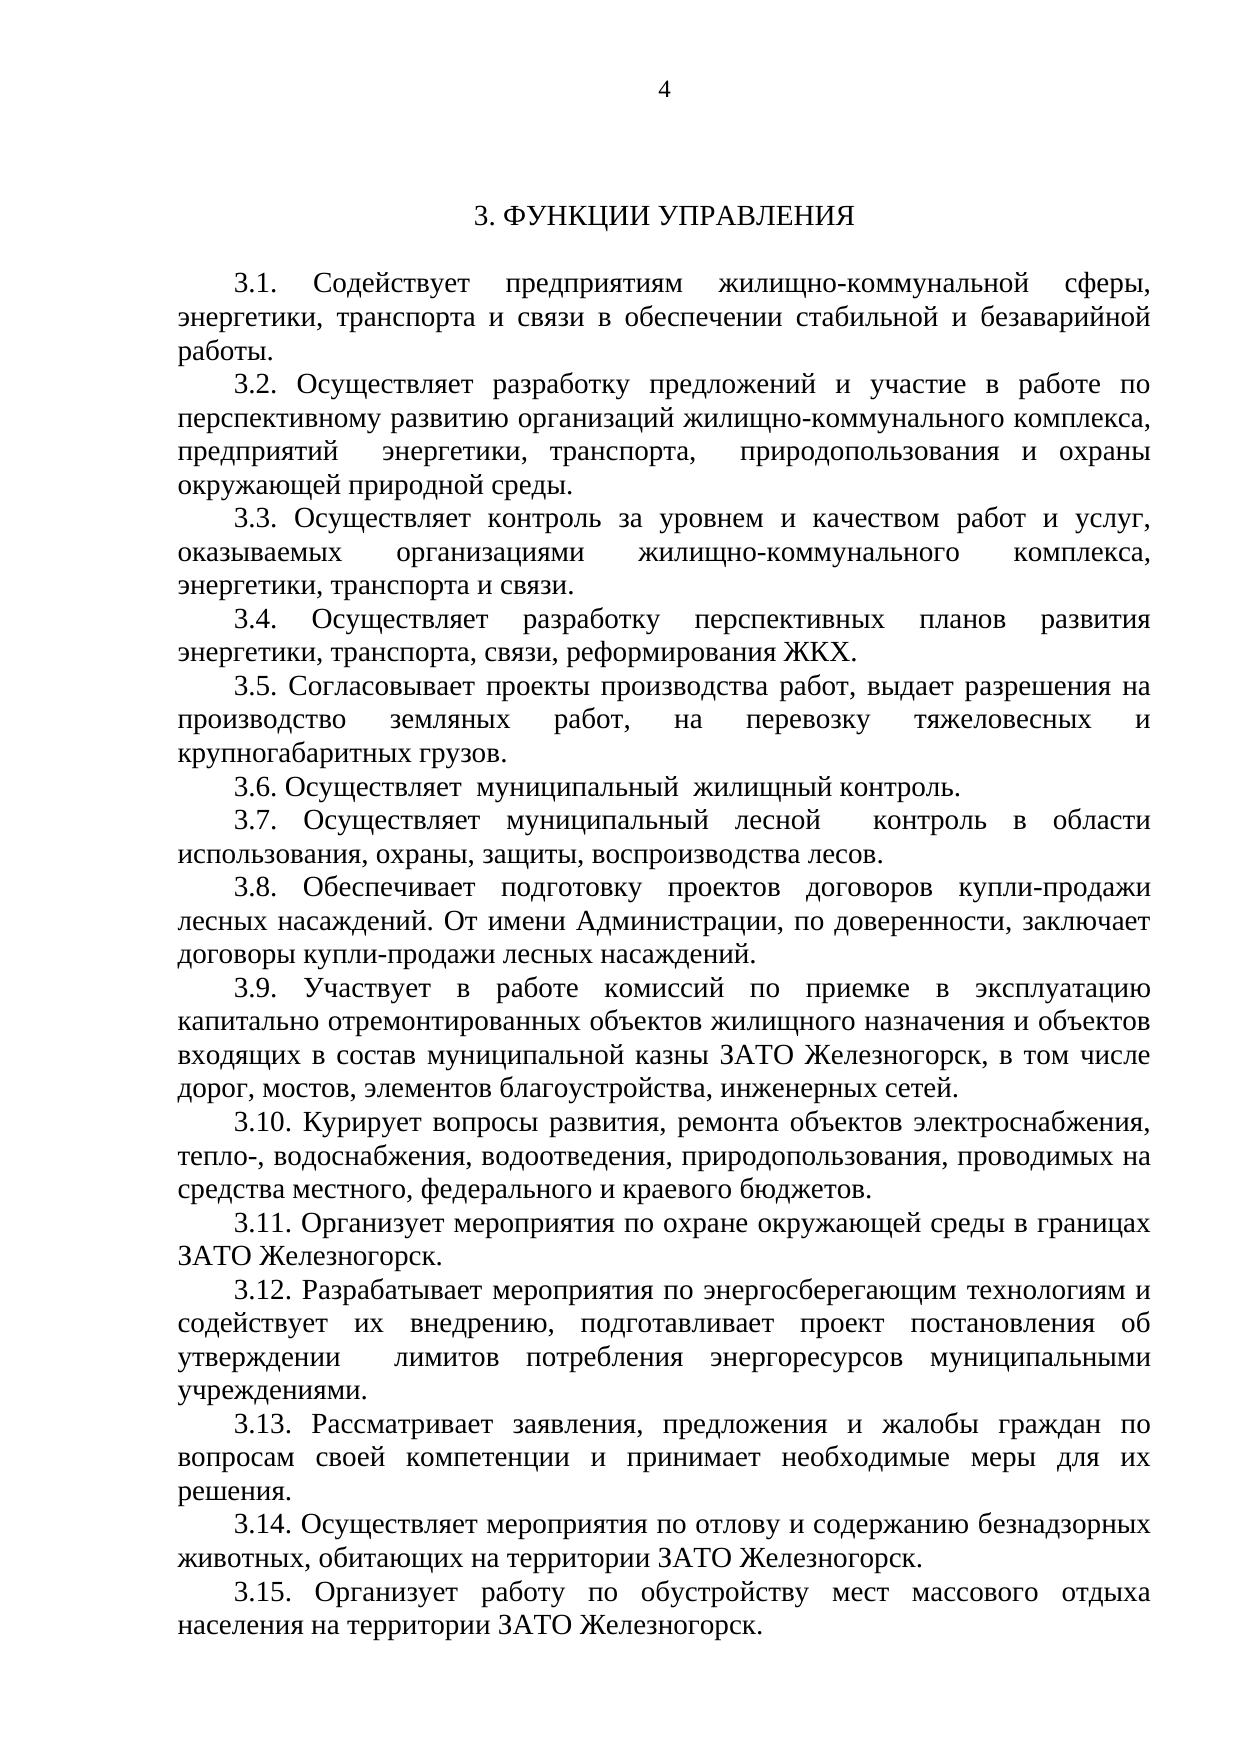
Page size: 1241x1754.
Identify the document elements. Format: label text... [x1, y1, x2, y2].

text 3.5. Согласовывает проекты производства работ, выдает разрешения на производство земляных работ, на перевозку тяжеловесных и крупногабаритных грузов. [177, 668, 1152, 769]
text 3.4. Осуществляет разработку перспективных планов развития энергетики, транспорта, связи, реформирования ЖКХ. [177, 601, 1152, 668]
text 3.14. Осуществляет мероприятия по отлову и содержанию безнадзорных животных, обитающих на территории ЗАТО Железногорск. [177, 1507, 1152, 1574]
text 3.15. Организует работу по обустройству мест массового отдыха населения на территории ЗАТО Железногорск. [177, 1574, 1152, 1641]
text 3.6. Осуществляет муниципальный жилищный контроль. [177, 769, 1152, 802]
text 3.8. Обеспечивает подготовку проектов договоров купли-продажи лесных насаждений. От имени Администрации, по доверенности, заключает договоры купли-продажи лесных насаждений. [177, 869, 1152, 970]
text 3.12. Разрабатывает мероприятия по энергосберегающим технологиям и содействует их внедрению, подготавливает проект постановления об утверждении лимитов потребления энергоресурсов муниципальными учреждениями. [177, 1272, 1152, 1406]
text 3.3. Осуществляет контроль за уровнем и качеством работ и услуг, оказываемых организациями жилищно-коммунального комплекса, энергетики, транспорта и связи. [177, 500, 1152, 601]
text 3.9. Участвует в работе комиссий по приемке в эксплуатацию капитально отремонтированных объектов жилищного назначения и объектов входящих в состав муниципальной казны ЗАТО Железногорск, в том числе дорог, мостов, элементов благоустройства, инженерных сетей. [177, 970, 1152, 1104]
text 3. ФУНКЦИИ УПРАВЛЕНИЯ [177, 198, 1152, 232]
text 3.10. Курирует вопросы развития, ремонта объектов электроснабжения, тепло-, водоснабжения, водоотведения, природопользования, проводимых на средства местного, федерального и краевого бюджетов. [177, 1104, 1152, 1205]
text 3.13. Рассматривает заявления, предложения и жалобы граждан по вопросам своей компетенции и принимает необходимые меры для их решения. [177, 1406, 1152, 1507]
text 3.2. Осуществляет разработку предложений и участие в работе по перспективному развитию организаций жилищно-коммунального комплекса, предприятий энергетики, транспорта, природопользования и охраны окружающей природной среды. [177, 366, 1152, 500]
text 3.7. Осуществляет муниципальный лесной контроль в области использования, охраны, защиты, воспроизводства лесов. [177, 802, 1152, 869]
text 3.11. Организует мероприятия по охране окружающей среды в границах ЗАТО Железногорск. [177, 1205, 1152, 1272]
text 3.1. Содействует предприятиям жилищно-коммунальной сферы, энергетики, транспорта и связи в обеспечении стабильной и безаварийной работы. [177, 266, 1152, 366]
